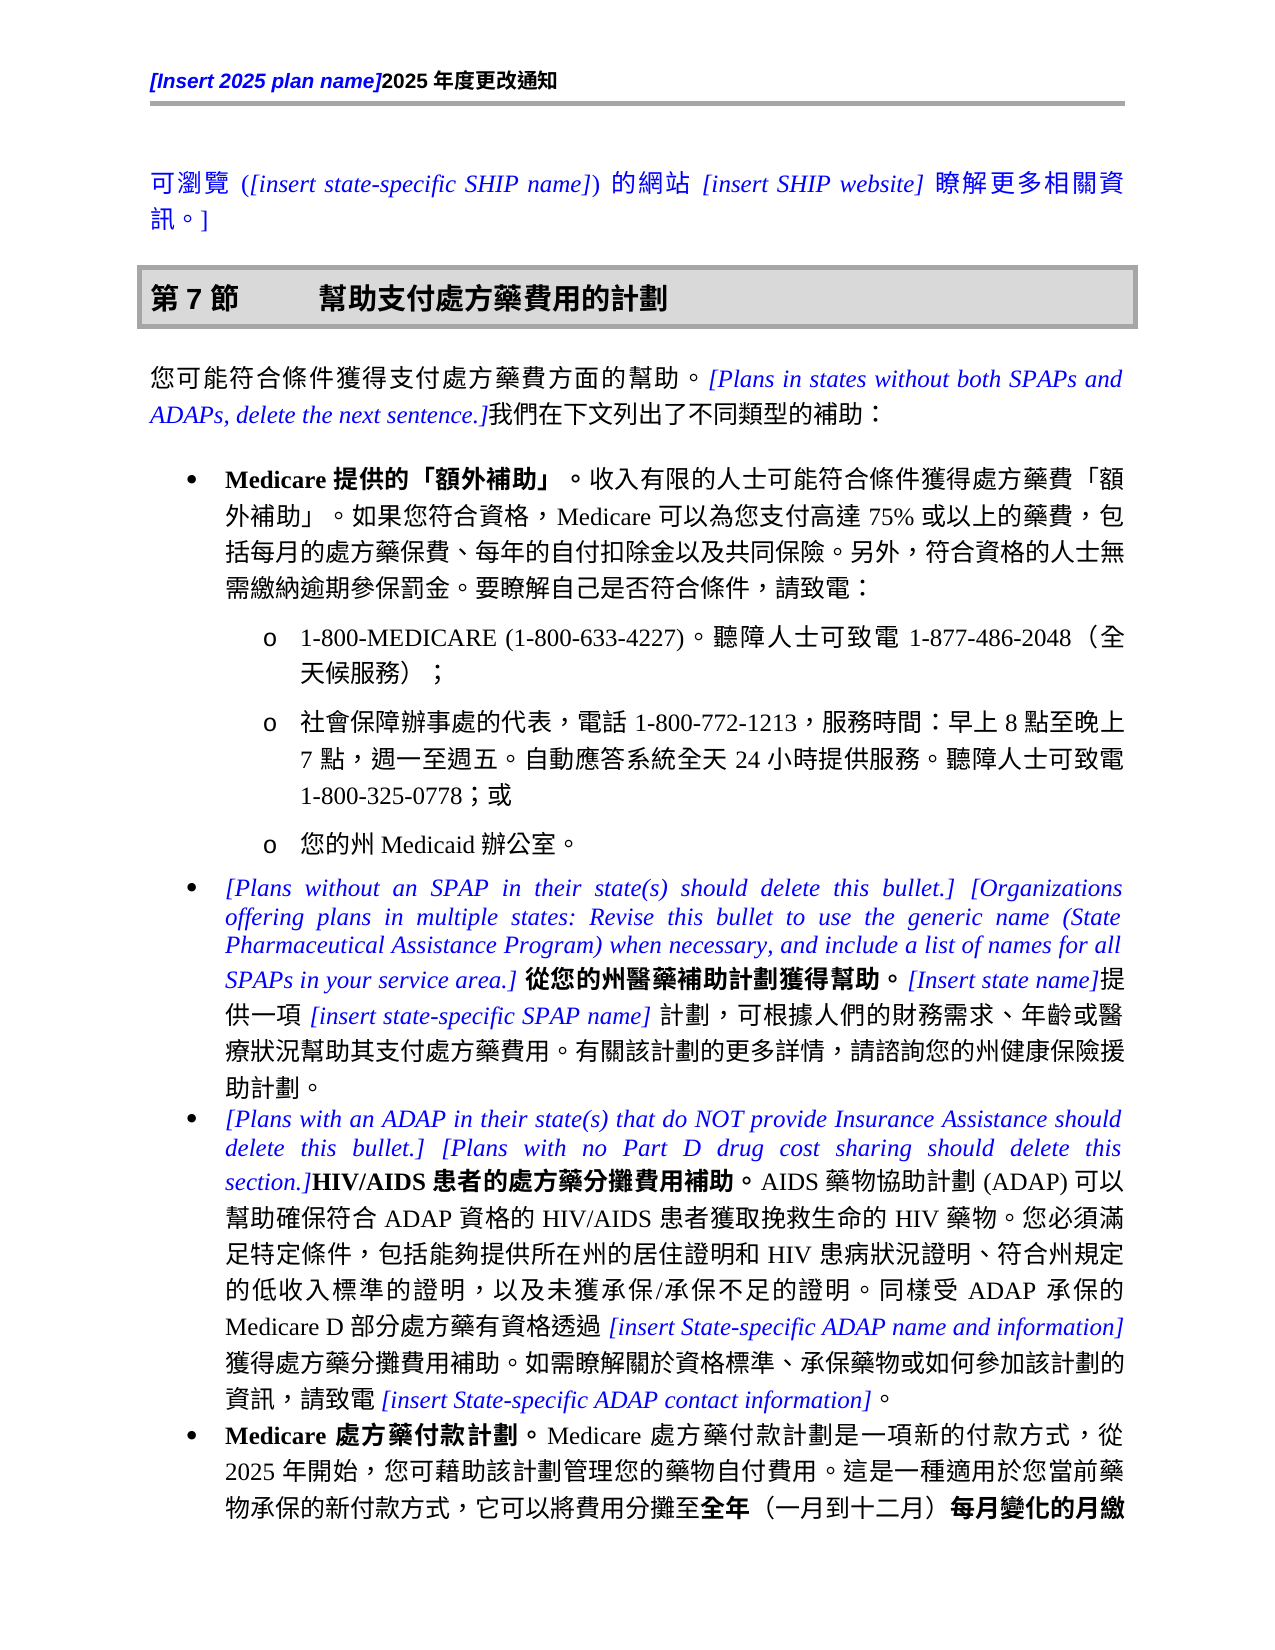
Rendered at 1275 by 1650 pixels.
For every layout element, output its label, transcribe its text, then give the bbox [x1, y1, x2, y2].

list 您的州 Medicaid 辦公室。 [262, 824, 1125, 861]
list [Plans with an ADAP in their state(s) that do NOT provide Insurance Assistance should delete this bullet.] [Plans with no Part D drug cost sharing should delete this section.]HIV/AIDS 患者的處方藥分攤費用補助。AIDS 藥物協助計劃 (ADAP) 可以幫助確保符合 ADAP 資格的 HIV/AIDS 患者獲取挽救生命的 HIV 藥物。您必須滿足特定條件，包括能夠提供所在州的居住證明和 HIV 患病狀況證明、符合州規定的低收入標準的證明，以及未獲承保/承保不足的證明。同樣受 ADAP 承保的 Medicare D 部分處方藥有資格透過 [insert State-specific ADAP name and information] 獲得處方藥分攤費用補助。如需瞭解關於資格標準、承保藥物或如何參加該計劃的資訊，請致電 [insert State-specific ADAP contact information]。 [187, 1117, 1125, 1428]
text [150, 163, 1125, 236]
list Medicare 提供的「額外補助」。收入有限的人士可能符合條件獲得處方藥費「額外補助」。如果您符合資格，Medicare 可以為您支付高達 75% 或以上的藥費，包括每月的處方藥保費、每年的自付扣除金以及共同保險。另外，符合資格的人士無需繳納逾期參保罰金。要瞭解自己是否符合條件，請致電： [187, 460, 1125, 605]
list [Plans without an SPAP in their state(s) should delete this bullet.] [Organizations offering plans in multiple states: Revise this bullet to use the generic name (State Pharmaceutical Assistance Program) when necessary, and include a list of names for all SPAPs in your service area.] 從您的州醫藥補助計劃獲得幫助。[Insert state name]提供一項 [insert state-specific SPAP name] 計劃，可根據人們的財務需求、年齡或醫療狀況幫助其支付處方藥費用。有關該計劃的更多詳情，請諮詢您的州健康保險援助計劃。 [187, 873, 1125, 1104]
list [187, 1441, 1125, 1513]
text 您可能符合條件獲得支付處方藥費方面的幫助。[Plans in states without both SPAPs and ADAPs, delete the next sentence.]我們在下文列出了不同類型的補助： [150, 358, 1125, 431]
list 1-800-MEDICARE (1-800-633-4227)。聽障人士可致電 1-877-486-2048（全天候服務）； [262, 617, 1125, 690]
list 社會保障辦事處的代表，電話 1-800-772-1213，服務時間：早上 8 點至晚上 7 點，週一至週五。自動應答系統全天 24 小時提供服務。聽障人士可致電 1-800-325-0778；或 [262, 703, 1125, 812]
subtitle 第 7 節 幫助支付處方藥費用的計劃 [142, 270, 1133, 324]
